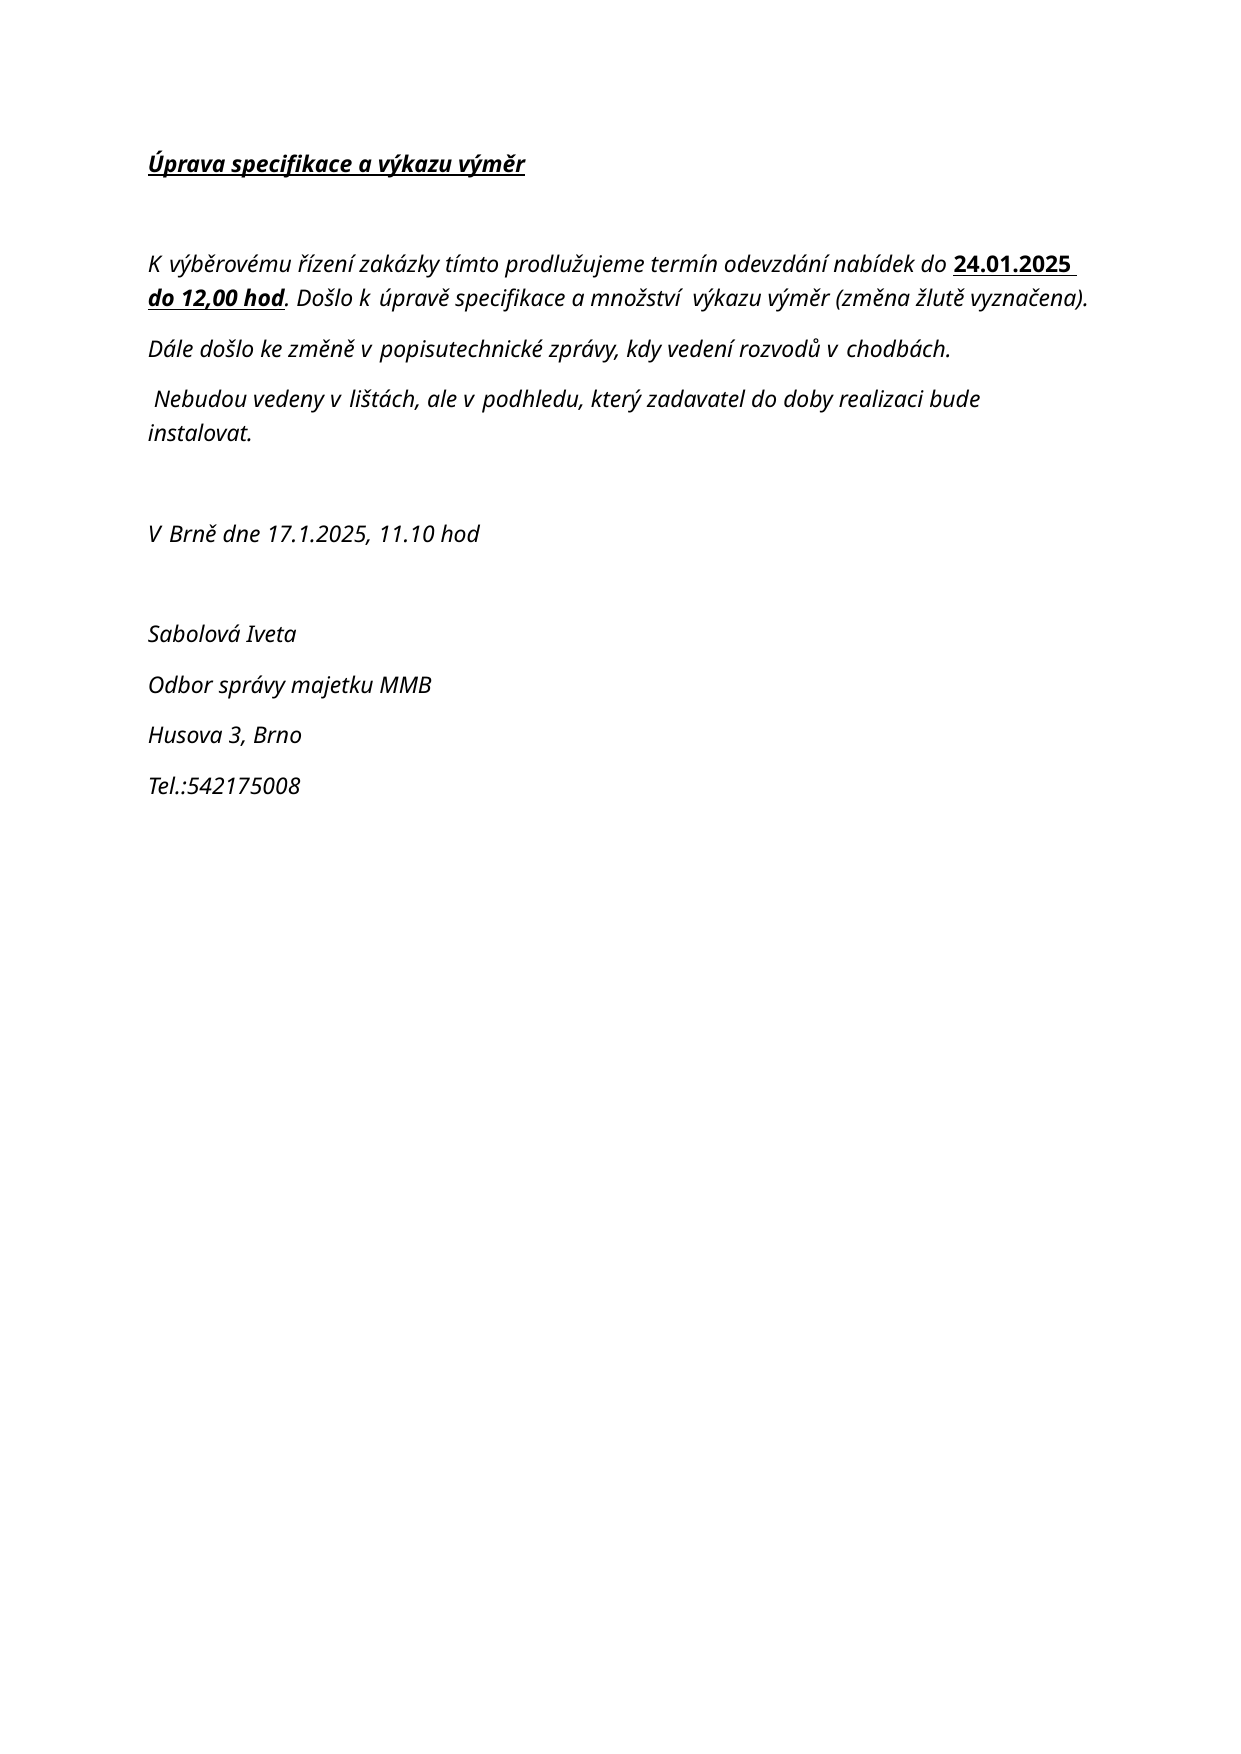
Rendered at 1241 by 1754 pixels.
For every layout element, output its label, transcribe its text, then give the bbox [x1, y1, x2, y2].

text Nebudou vedeny v lištách, ale v podhledu, který zadavatel do doby realizaci bude instalovat. [148, 383, 1093, 448]
text V Brně dne 17.1.2025, 11.10 hod [148, 518, 1093, 549]
text Úprava specifikace a výkazu výměr [148, 148, 1093, 179]
text Husova 3, Brno [148, 719, 1093, 751]
text Sabolová Iveta [148, 618, 1093, 650]
text Odbor správy majetku MMB [148, 669, 1093, 700]
text Tel.:542175008 [148, 770, 1093, 801]
text K výběrovému řízení zakázky tímto prodlužujeme termín odevzdání nabídek do 24.01.2025 do 12,00 hod. Došlo k úpravě specifikace a množství výkazu výměr (změna žlutě vyznačena). [148, 248, 1093, 313]
text Dále došlo ke změně v popisutechnické zprávy, kdy vedení rozvodů v chodbách. [148, 333, 1093, 364]
